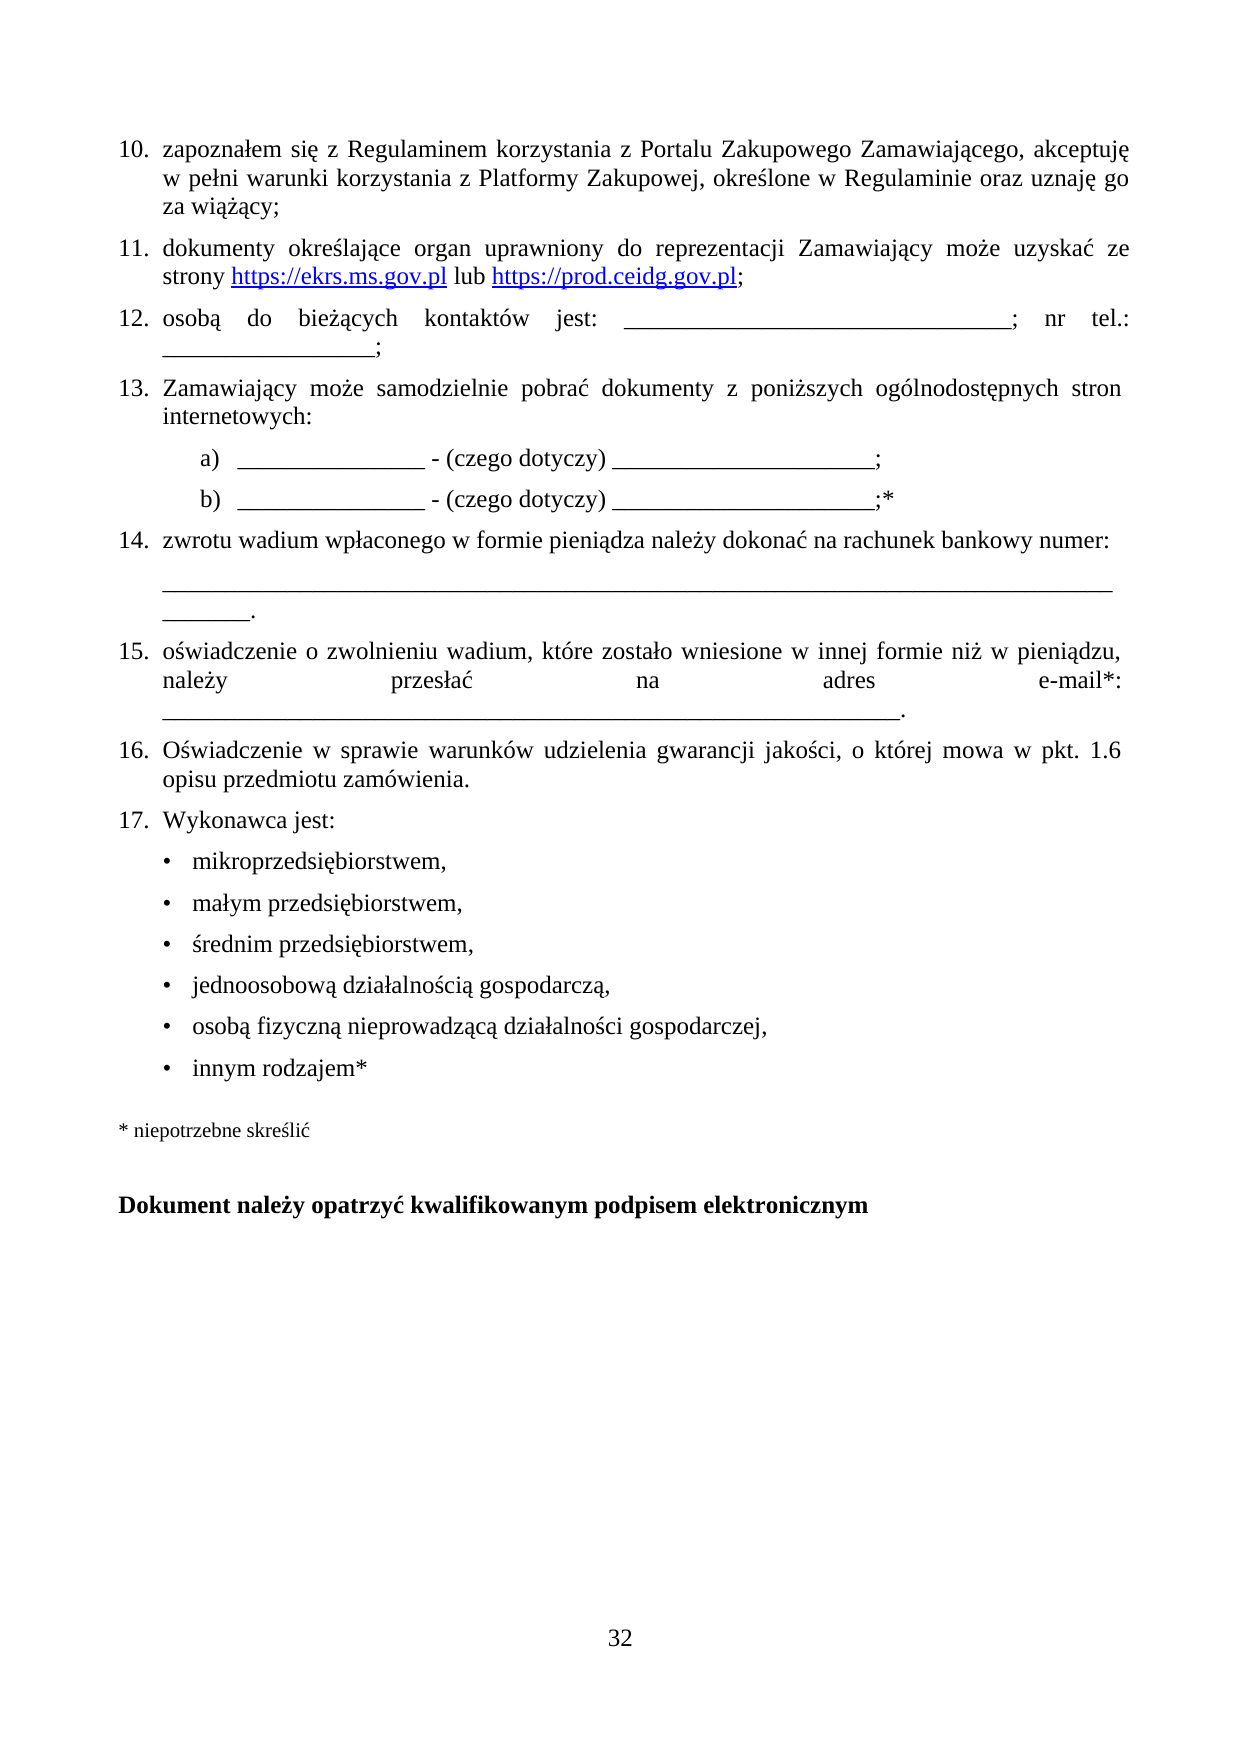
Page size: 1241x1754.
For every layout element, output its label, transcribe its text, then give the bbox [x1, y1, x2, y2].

text * niepotrzebne skreślić [118, 1118, 1122, 1142]
text • mikroprzedsiębiorstwem, [162, 846, 1122, 875]
list Zamawiający może samodzielnie pobrać dokumenty z poniższych ogólnodostępnych stron internetowych: [118, 373, 1122, 430]
list _______________ - (czego dotyczy) _____________________; [200, 443, 1122, 471]
text • osobą fizyczną nieprowadzącą działalności gospodarczej, [162, 1011, 1122, 1040]
text • średnim przedsiębiorstwem, [162, 929, 1122, 958]
list _______________ - (czego dotyczy) _____________________;* [200, 484, 1122, 513]
list zwrotu wadium wpłaconego w formie pieniądza należy dokonać na rachunek bankowy numer: [118, 525, 1122, 554]
list osobą do bieżących kontaktów jest: _______________________________; nr tel.: _________________; [118, 303, 1131, 360]
text • jednoosobową działalnością gospodarczą, [162, 970, 1122, 999]
list oświadczenie o zwolnieniu wadium, które zostało wniesione w innej formie niż w pieniądzu, należy przesłać na adres e-mail*: ___________________________________________________________. [118, 636, 1122, 723]
text ___________________________________________________________________________________. [162, 566, 1122, 624]
list Wykonawca jest: [118, 805, 1122, 834]
text • małym przedsiębiorstwem, [162, 888, 1122, 916]
list zapoznałem się z Regulaminem korzystania z Portalu Zakupowego Zamawiającego, akceptuję w pełni warunki korzystania z Platformy Zakupowej, określone w Regulaminie oraz uznaję go za wiążący; [118, 134, 1131, 220]
text Dokument należy opatrzyć kwalifikowanym podpisem elektronicznym [118, 1190, 1122, 1219]
text • innym rodzajem* [162, 1053, 1122, 1081]
list dokumenty określające organ uprawniony do reprezentacji Zamawiający może uzyskać ze strony https://ekrs.ms.gov.pl lub https://prod.ceidg.gov.pl; [118, 233, 1131, 290]
list Oświadczenie w sprawie warunków udzielenia gwarancji jakości, o której mowa w pkt. 1.6 opisu przedmiotu zamówienia. [118, 735, 1122, 793]
